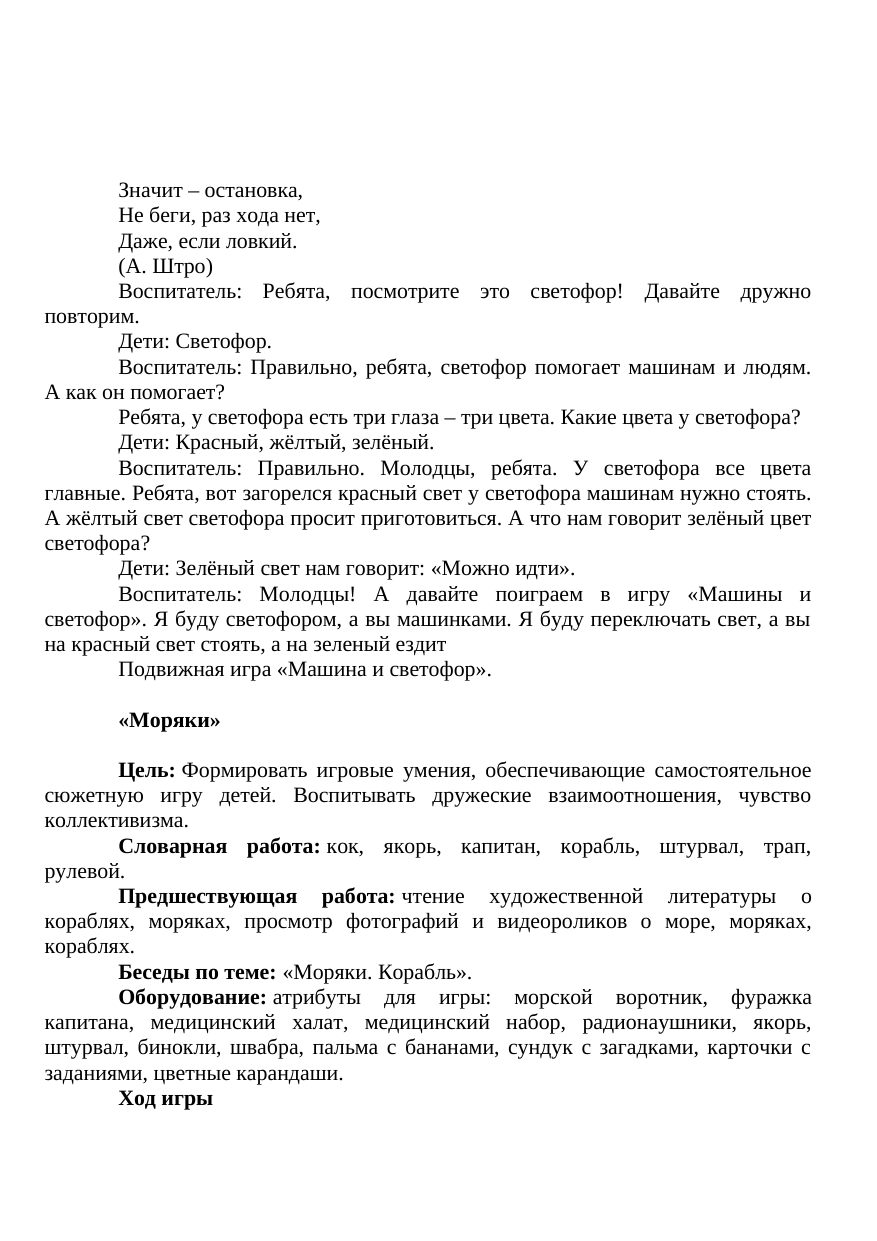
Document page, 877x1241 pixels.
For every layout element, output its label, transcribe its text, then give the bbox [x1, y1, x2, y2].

text Дети: Зелёный свет нам говорит: «Можно идти». [44, 555, 812, 581]
text Воспитатель: Ребята, посмотрите это светофор! Давайте дружно повторим. [44, 278, 812, 328]
text Воспитатель: Правильно. Молодцы, ребята. У светофора все цвета главные. Ребята, вот загорелся красный свет у светофора машинам нужно стоять. А жёлтый свет светофора просит приготовиться. А что нам говорит зелёный цвет светофора? [44, 454, 812, 555]
text Дети: Светофор. [44, 328, 812, 354]
text (А. Штро) [44, 253, 812, 278]
text Дети: Красный, жёлтый, зелёный. [44, 429, 812, 454]
text Подвижная игра «Машина и светофор». [44, 656, 812, 681]
text Предшествующая работа: чтение художественной литературы о кораблях, моряках, просмотр фотографий и видеороликов о море, моряках, кораблях. [44, 883, 812, 959]
text Ребята, у светофора есть три глаза – три цвета. Какие цвета у светофора? [44, 404, 812, 429]
text Цель: Формировать игровые умения, обеспечивающие самостоятельное сюжетную игру детей. Воспитывать дружеские взаимоотношения, чувство коллективизма. [44, 757, 812, 833]
text «Моряки» [44, 707, 812, 732]
text Воспитатель: Правильно, ребята, светофор помогает машинам и людям. А как он помогает? [44, 354, 812, 404]
text Словарная работа: кок, якорь, капитан, корабль, штурвал, трап, рулевой. [44, 833, 812, 883]
text Даже, если ловкий. [44, 228, 812, 253]
text Беседы по теме: «Моряки. Корабль». [44, 959, 812, 984]
text Не беги, раз хода нет, [44, 202, 812, 228]
text Значит – остановка, [44, 177, 812, 202]
text Воспитатель: Молодцы! А давайте поиграем в игру «Машины и светофор». Я буду светофором, а вы машинками. Я буду переключать свет, а вы на красный свет стоять, а на зеленый ездит [44, 581, 812, 656]
text Ход игры [44, 1085, 812, 1110]
text Оборудование: атрибуты для игры: морской воротник, фуражка капитана, медицинский халат, медицинский набор, радионаушники, якорь, штурвал, бинокли, швабра, пальма с бананами, сундук с загадками, карточки с заданиями, цветные карандаши. [44, 984, 812, 1085]
